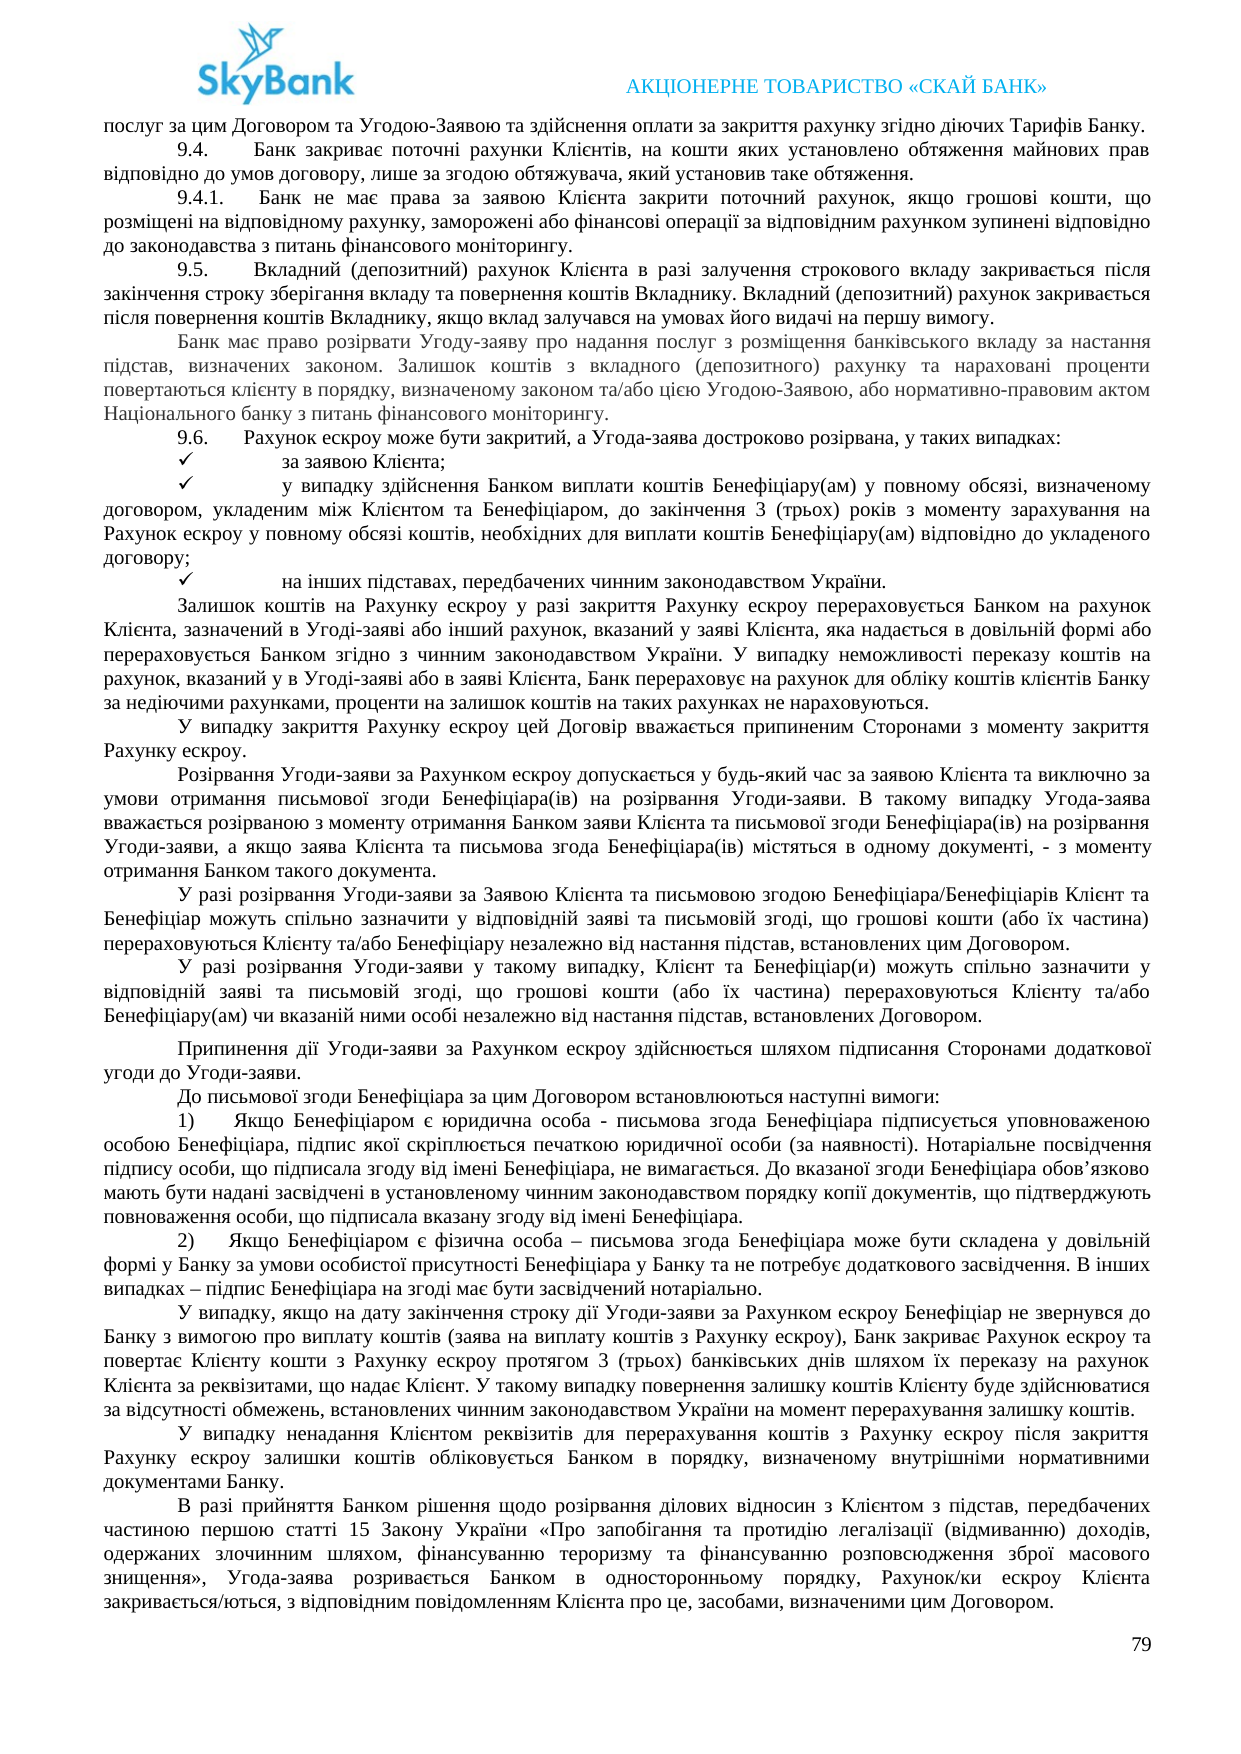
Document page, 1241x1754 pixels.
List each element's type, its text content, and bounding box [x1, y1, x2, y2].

list за заявою Клієнта; [103, 449, 1196, 473]
text У випадку ненадання Клієнтом реквізитів для перерахування коштів з Рахунку ескроу після закриття Рахунку ескроу залишки коштів обліковується Банком в порядку, визначеному внутрішніми нормативними документами Банку. [103, 1421, 1151, 1493]
text У випадку, якщо на дату закінчення строку дії Угоди-заяви за Рахунком ескроу Бенефіціар не звернувся до Банку з вимогою про виплату коштів (заява на виплату коштів з Рахунку ескроу), Банк закриває Рахунок ескроу та повертає Клієнту кошти з Рахунку ескроу протягом 3 (трьох) банківських днів шляхом їх переказу на рахунок Клієнта за реквізитами, що надає Клієнт. У такому випадку повернення залишку коштів Клієнту буде здійснюватися за відсутності обмежень, встановлених чинним законодавством України на момент перерахування залишку коштів. [103, 1300, 1152, 1421]
list у випадку здійснення Банком виплати коштів Бенефіціару(ам) у повному обсязі, визначеному договором, укладеним між Клієнтом та Бенефіціаром, до закінчення 3 (трьох) років з моменту зарахування на Рахунок ескроу у повному обсязі коштів, необхідних для виплати коштів Бенефіціару(ам) відповідно до укладеного договору; [103, 473, 1152, 569]
list Вкладний (депозитний) рахунок Клієнта в разі залучення строкового вкладу закривається після закінчення строку зберігання вкладу та повернення коштів Вкладнику. Вкладний (депозитний) рахунок закривається після повернення коштів Вкладнику, якщо вклад залучався на умовах його видачі на першу вимогу. [103, 257, 1152, 329]
picture [807, 82, 814, 91]
text У разі розірвання Угоди-заяви у такому випадку, Клієнт та Бенефіціар(и) можуть спільно зазначити у відповідній заяві та письмовій згоді, що грошові кошти (або їх частина) перераховуються Клієнту та/або Бенефіціару(ам) чи вказаній ними особі незалежно від настання підстав, встановлених Договором. [103, 954, 1151, 1027]
list на інших підставах, передбачених чинним законодавством України. [103, 569, 1196, 593]
list Банк закриває поточні рахунки Клієнтів, на кошти яких установлено обтяження майнових прав відповідно до умов договору, лише за згодою обтяжувача, який установив таке обтяження. [103, 137, 1151, 185]
picture [627, 82, 634, 91]
text Банк має право розірвати Угоду-заяву про надання послуг з розміщення банківського вкладу за настання підстав, визначених законом. Залишок коштів з вкладного (депозитного) рахунку та нараховані проценти повертаються клієнту в порядку, визначеному законом та/або цією Угодою-Заявою, або нормативно-правовим актом Національного банку з питань фінансового моніторингу. [103, 329, 1152, 425]
text Припинення дії Угоди-заяви за Рахунком ескроу здійснюється шляхом підписання Сторонами додаткової угоди до Угоди-заяви. [103, 1036, 1151, 1084]
list Банк не має права за заявою Клієнта закрити поточний рахунок, якщо грошові кошти, що розміщені на відповідному рахунку, заморожені або фінансові операції за відповідним рахунком зупинені відповідно до законодавства з питань фінансового моніторингу. [103, 185, 1152, 257]
picture [197, 21, 357, 106]
text В разі прийняття Банком рішення щодо розірвання ділових відносин з Клієнтом з підстав, передбачених частиною першою статті 15 Закону України «Про запобігання та протидію легалізації (відмиванню) доходів, одержаних злочинним шляхом, фінансуванню тероризму та фінансуванню розповсюдження зброї масового знищення», Угода-заява розривається Банком в односторонньому порядку, Рахунок/ки ескроу Клієнта закривається/ються, з відповідним повідомленням Клієнта про це, засобами, визначеними цим Договором. [103, 1493, 1152, 1613]
list Рахунок ескроу може бути закритий, а Угода-заява достроково розірвана, у таких випадках: [103, 425, 1196, 449]
text Залишок коштів на Рахунку ескроу у разі закриття Рахунку ескроу перераховується Банком на рахунок Клієнта, зазначений в Угоді-заяві або інший рахунок, вказаний у заяві Клієнта, яка надається в довільній формі або перераховується Банком згідно з чинним законодавством України. У випадку неможливості переказу коштів на рахунок, вказаний у в Угоді-заяві або в заяві Клієнта, Банк перераховує на рахунок для обліку коштів клієнтів Банку за недіючими рахунками, проценти на залишок коштів на таких рахунках не нараховуються. [103, 593, 1152, 714]
text До письмової згоди Бенефіціара за цим Договором встановлюються наступні вимоги: [103, 1084, 1196, 1108]
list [103, 112, 1151, 137]
text Розірвання Угоди-заяви за Рахунком ескроу допускається у будь-який час за заявою Клієнта та виключно за умови отримання письмової згоди Бенефіціара(ів) на розірвання Угоди-заяви. В такому випадку Угода-заява вважається розірваною з моменту отримання Банком заяви Клієнта та письмової згоди Бенефіціара(ів) на розірвання Угоди-заяви, а якщо заява Клієнта та письмова згода Бенефіціара(ів) містяться в одному документі, - з моменту отримання Банком такого документа. [103, 762, 1152, 882]
list Якщо Бенефіціаром є фізична особа – письмова згода Бенефіціара може бути складена у довільній формі у Банку за умови особистої присутності Бенефіціара у Банку та не потребує додаткового засвідчення. В інших випадках – підпис Бенефіціара на згоді має бути засвідчений нотаріально. [103, 1228, 1151, 1300]
text У разі розірвання Угоди-заяви за Заявою Клієнта та письмовою згодою Бенефіціара/Бенефіціарів Клієнт та Бенефіціар можуть спільно зазначити у відповідній заяві та письмовій згоді, що грошові кошти (або їх частина) перераховуються Клієнту та/або Бенефіціару незалежно від настання підстав, встановлених цим Договором. [103, 882, 1151, 954]
text У випадку закриття Рахунку ескроу цей Договір вважається припиненим Сторонами з моменту закриття Рахунку ескроу. [103, 714, 1150, 762]
list Якщо Бенефіціаром є юридична особа - письмова згода Бенефіціара підписується уповноваженою особою Бенефіціара, підпис якої скріплюється печаткою юридичної особи (за наявності). Нотаріальне посвідчення підпису особи, що підписала згоду від імені Бенефіціара, не вимагається. До вказаної згоди Бенефіціара обов’язково мають бути надані засвідчені в установленому чинним законодавством порядку копії документів, що підтверджують повноваження особи, що підписала вказану згоду від імені Бенефіціара. [103, 1108, 1152, 1228]
